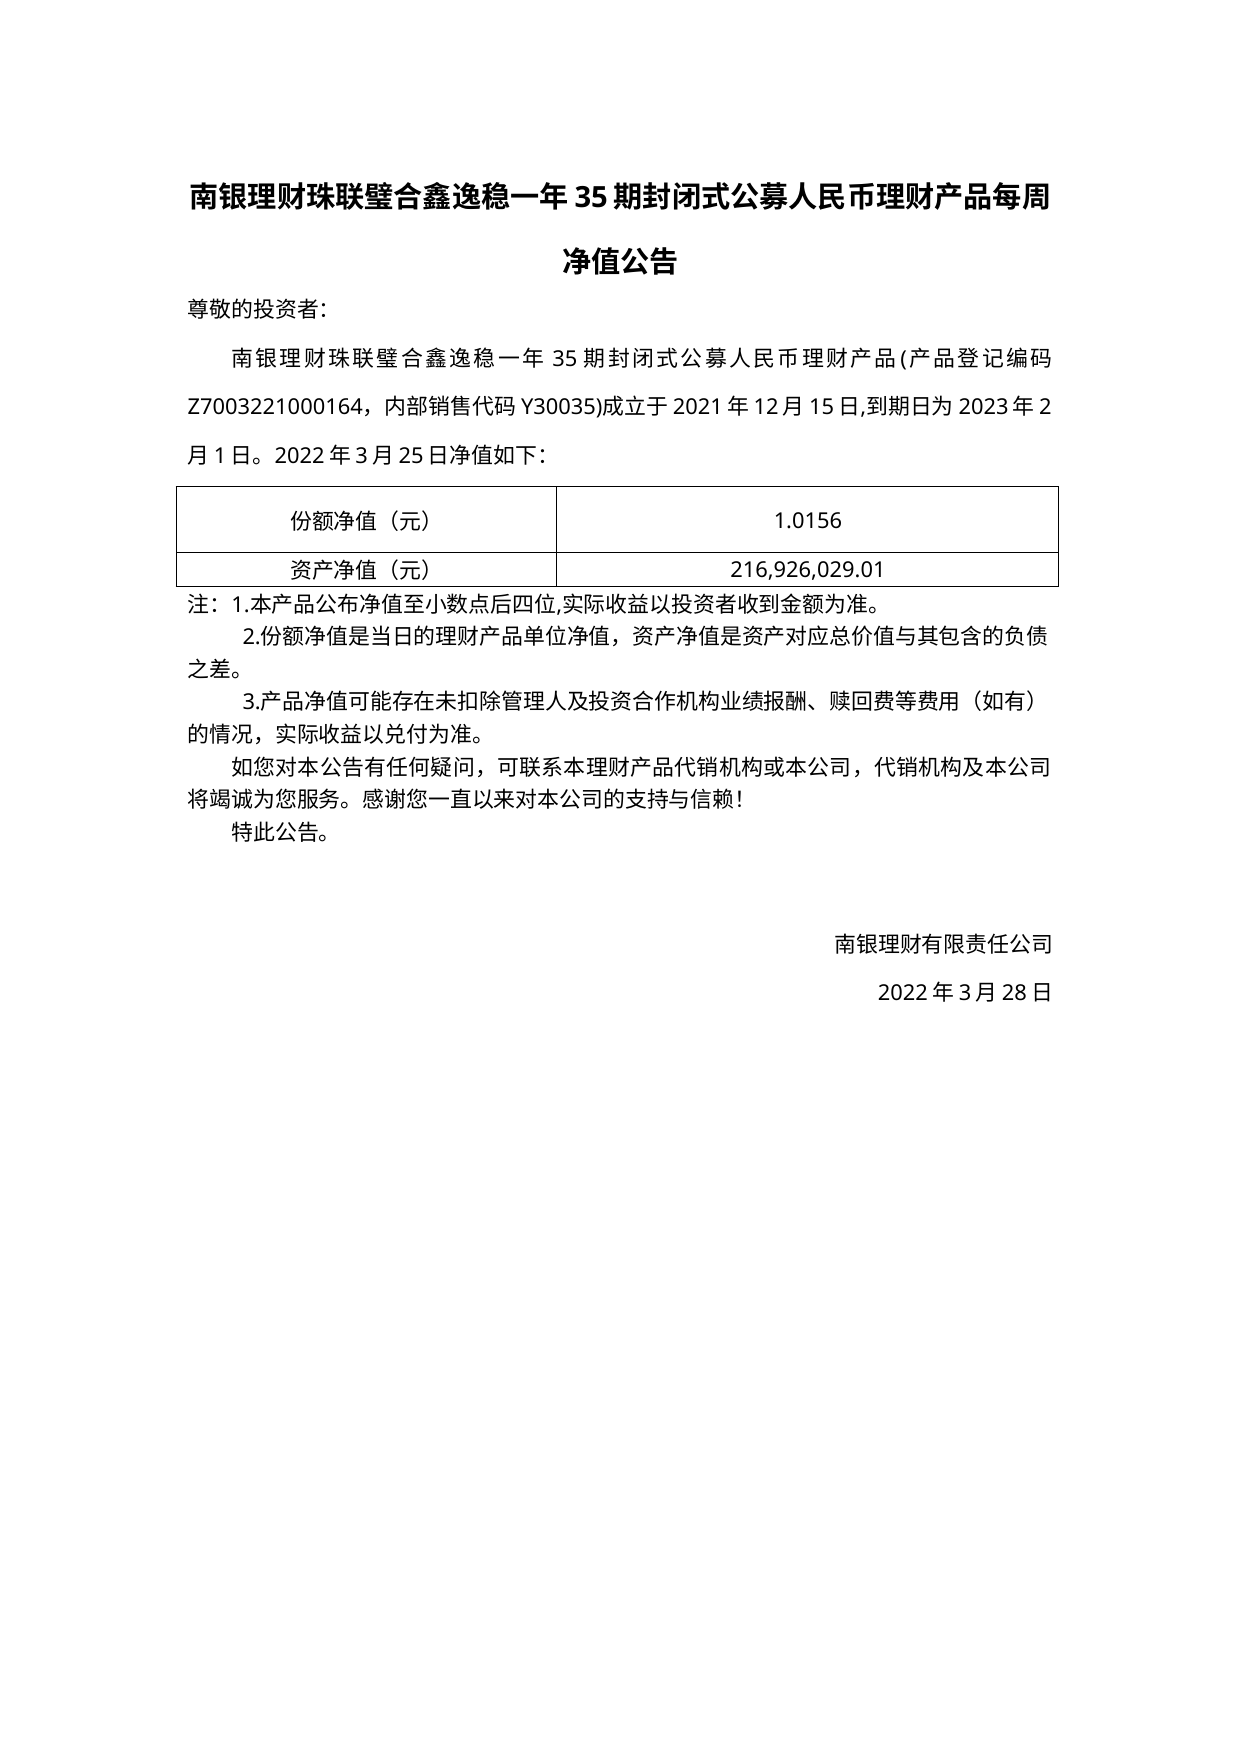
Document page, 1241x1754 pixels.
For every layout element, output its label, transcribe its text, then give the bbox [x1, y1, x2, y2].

text 如您对本公告有任何疑问，可联系本理财产品代销机构或本公司，代销机构及本公司将竭诚为您服务。感谢您一直以来对本公司的支持与信赖！ [187, 749, 1053, 814]
text 南银理财珠联璧合鑫逸稳一年35期封闭式公募人民币理财产品(产品登记编码Z7003221000164，内部销售代码Y30035)成立于2021年12月15日,到期日为2023年2月1日。2022年3月25日净值如下： [187, 340, 1053, 470]
text 南银理财有限责任公司 [187, 926, 1053, 959]
text 2022年3月28日 [187, 975, 1053, 1007]
table_header 1.0156 [557, 487, 1058, 552]
text 2.份额净值是当日的理财产品单位净值，资产净值是资产对应总价值与其包含的负债之差。 [187, 619, 1053, 684]
text 注：1.本产品公布净值至小数点后四位,实际收益以投资者收到金额为准。 [187, 587, 1053, 619]
text 特此公告。 [187, 814, 1053, 847]
text 3.产品净值可能存在未扣除管理人及投资合作机构业绩报酬、赎回费等费用（如有）的情况，实际收益以兑付为准。 [187, 684, 1053, 749]
table_header 份额净值（元） [177, 487, 556, 552]
text 尊敬的投资者： [187, 292, 1053, 324]
text 南银理财珠联璧合鑫逸稳一年35期封闭式公募人民币理财产品每周净值公告 [187, 162, 1053, 292]
table_cell 资产净值（元） [177, 553, 556, 586]
table_cell 216,926,029.01 [557, 553, 1058, 586]
